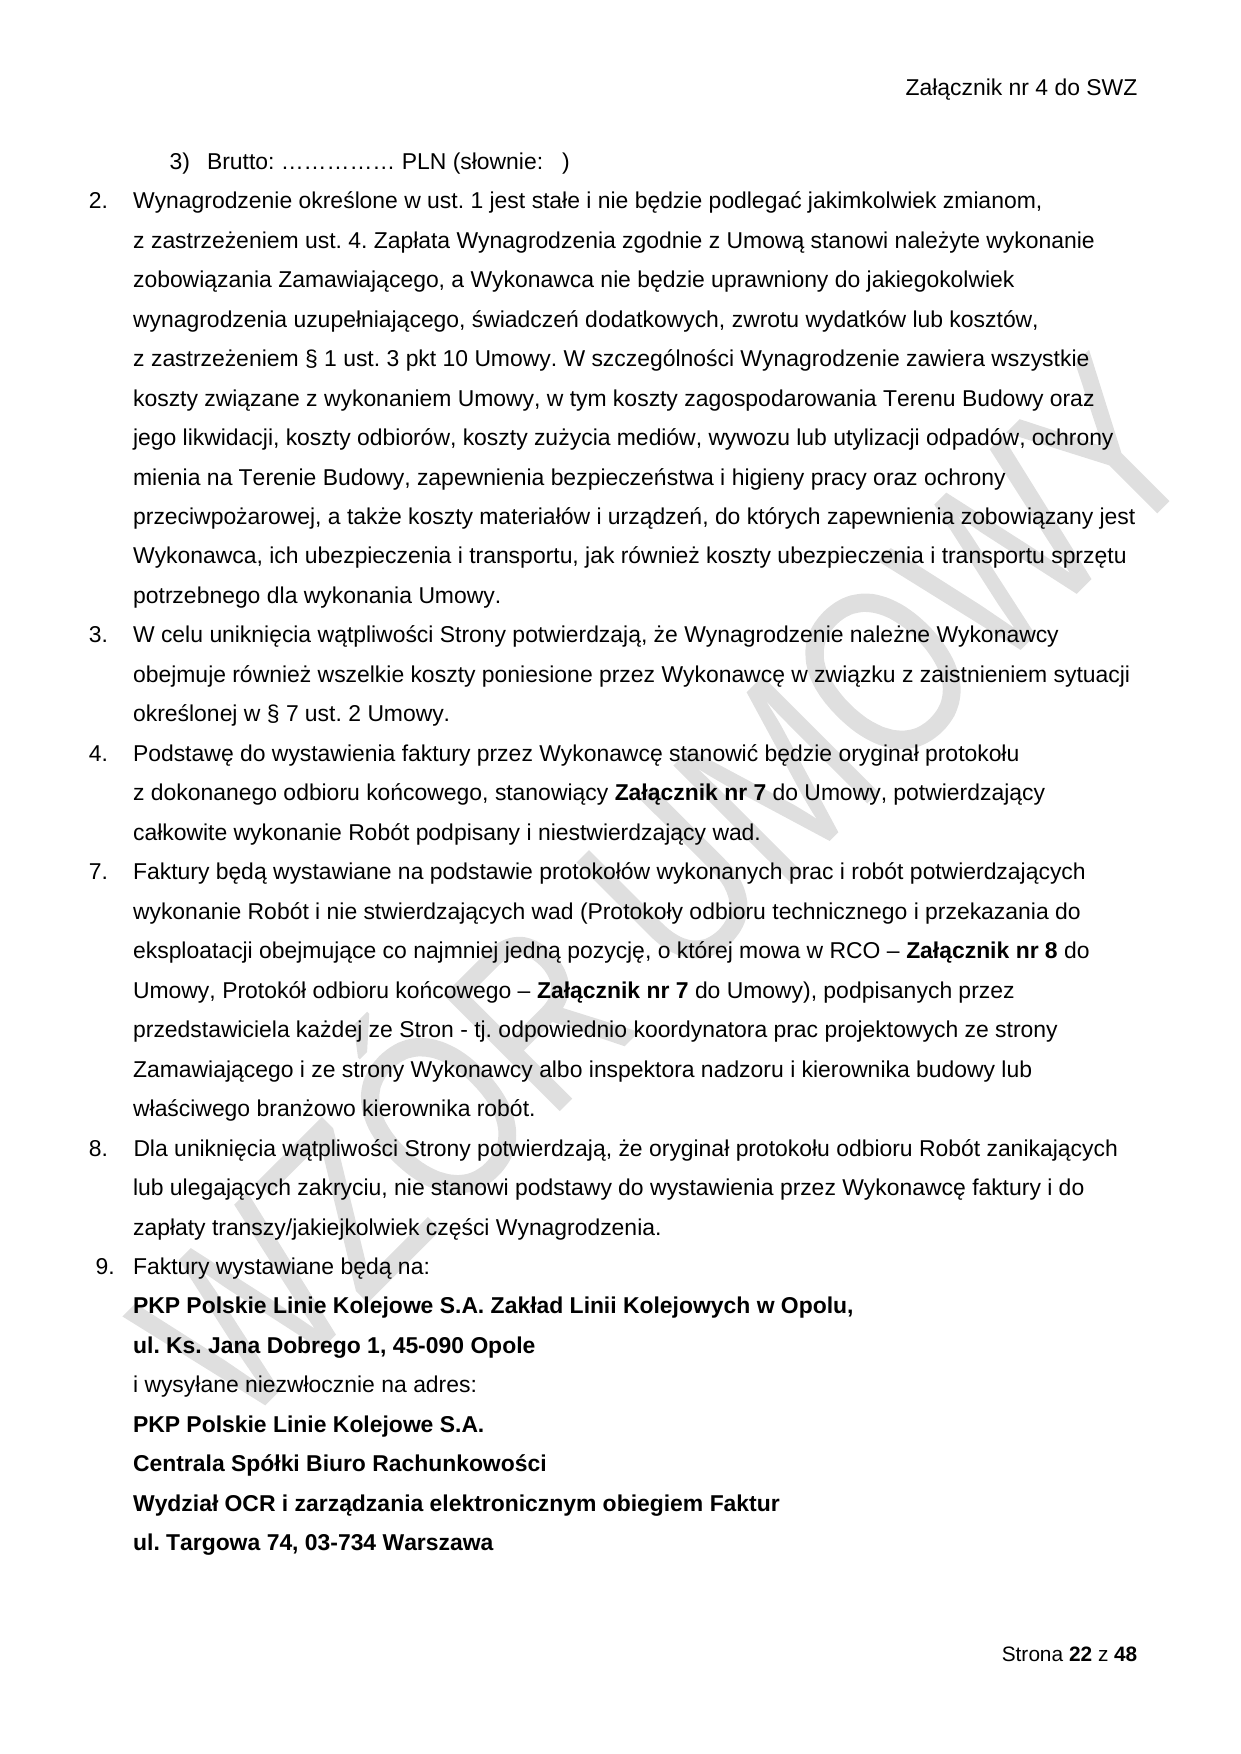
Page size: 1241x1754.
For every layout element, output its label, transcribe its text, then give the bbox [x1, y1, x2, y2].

list Wynagrodzenie określone w ust. 1 jest stałe i nie będzie podlegać jakimkolwiek zmianom, z zastrzeżeniem ust. 4. Zapłata Wynagrodzenia zgodnie z Umową stanowi należyte wykonanie zobowiązania Zamawiającego, a Wykonawca nie będzie uprawniony do jakiegokolwiek wynagrodzenia uzupełniającego, świadczeń dodatkowych, zwrotu wydatków lub kosztów, z zastrzeżeniem § 1 ust. 3 pkt 10 Umowy. W szczególności Wynagrodzenie zawiera wszystkie koszty związane z wykonaniem Umowy, w tym koszty zagospodarowania Terenu Budowy oraz jego likwidacji, koszty odbiorów, koszty zużycia mediów, wywozu lub utylizacji odpadów, ochrony mienia na Terenie Budowy, zapewnienia bezpieczeństwa i higieny pracy oraz ochrony przeciwpożarowej, a także koszty materiałów i urządzeń, do których zapewnienia zobowiązany jest Wykonawca, ich ubezpieczenia i transportu, jak również koszty ubezpieczenia i transportu sprzętu potrzebnego dla wykonania Umowy. [89, 187, 1137, 608]
list PKP Polskie Linie Kolejowe S.A. [133, 1411, 1137, 1437]
list PKP Polskie Linie Kolejowe S.A. Zakład Linii Kolejowych w Opolu, [133, 1292, 1137, 1319]
list Wydział OCR i zarządzania elektronicznym obiegiem Faktur [133, 1490, 1137, 1516]
list ul. Ks. Jana Dobrego 1, 45-090 Opole [133, 1332, 1137, 1358]
list W celu uniknięcia wątpliwości Strony potwierdzają, że Wynagrodzenie należne Wykonawcy obejmuje również wszelkie koszty poniesione przez Wykonawcę w związku z zaistnieniem sytuacji określonej w § 7 ust. 2 Umowy. [89, 621, 1137, 727]
list Podstawę do wystawienia faktury przez Wykonawcę stanowić będzie oryginał protokołu z dokonanego odbioru końcowego, stanowiący Załącznik nr 7 do Umowy, potwierdzający całkowite wykonanie Robót podpisany i niestwierdzający wad. [89, 740, 1137, 845]
list 7. Faktury będą wystawiane na podstawie protokołów wykonanych prac i robót potwierdzających wykonanie Robót i nie stwierdzających wad (Protokoły odbioru technicznego i przekazania do eksploatacji obejmujące co najmniej jedną pozycję, o której mowa w RCO – Załącznik nr 8 do Umowy, Protokół odbioru końcowego – Załącznik nr 7 do Umowy), podpisanych przez przedstawiciela każdej ze Stron - tj. odpowiednio koordynatora prac projektowych ze strony Zamawiającego i ze strony Wykonawcy albo inspektora nadzoru i kierownika budowy lub właściwego branżowo kierownika robót. [89, 858, 1137, 1121]
list i wysyłane niezwłocznie na adres: [133, 1371, 1137, 1398]
list Centrala Spółki Biuro Rachunkowości [133, 1450, 1137, 1477]
list Faktury wystawiane będą na: [95, 1253, 1137, 1279]
list 8. Dla uniknięcia wątpliwości Strony potwierdzają, że oryginał protokołu odbioru Robót zanikających lub ulegających zakryciu, nie stanowi podstawy do wystawienia przez Wykonawcę faktury i do zapłaty transzy/jakiejkolwiek części Wynagrodzenia. [89, 1134, 1137, 1240]
list Brutto: …………… PLN (słownie: ) [169, 148, 1137, 174]
list ul. Targowa 74, 03-734 Warszawa [133, 1529, 1137, 1556]
